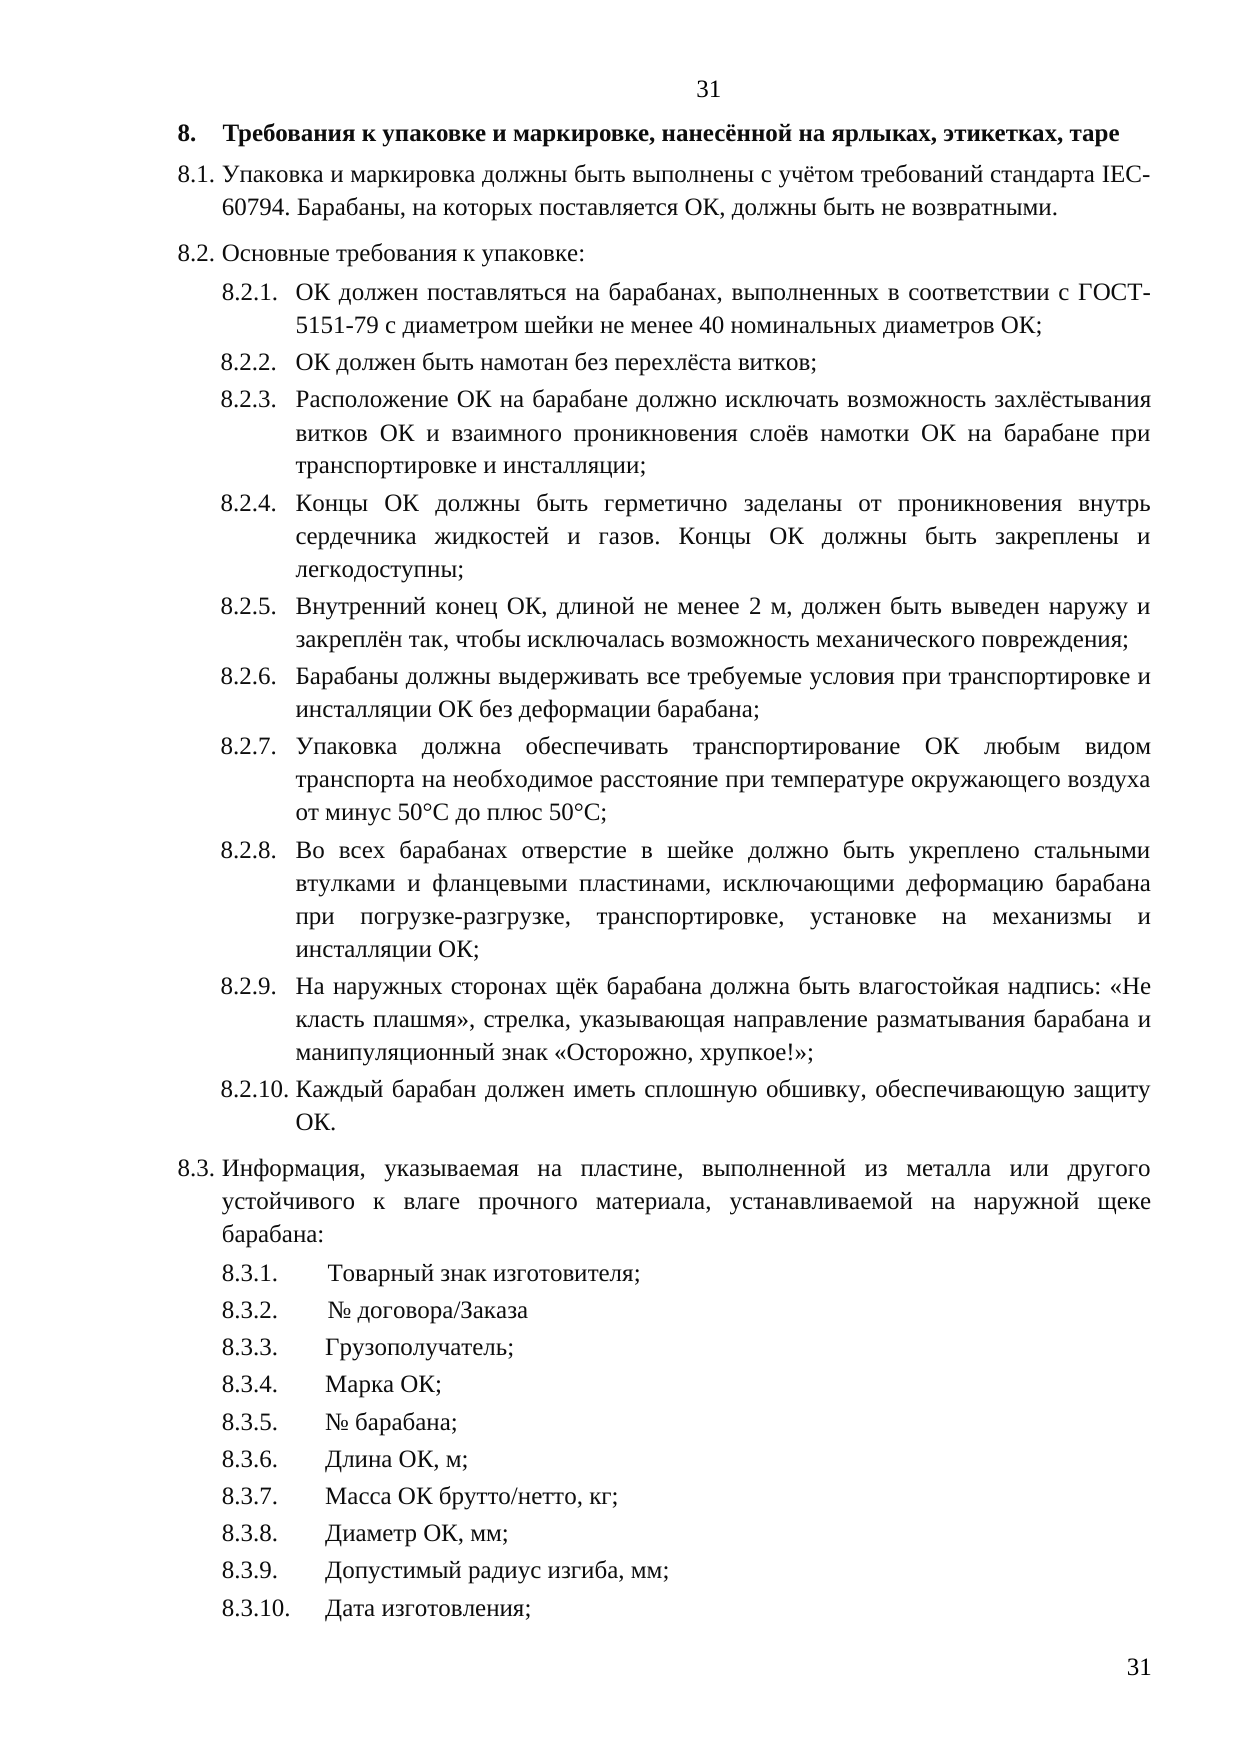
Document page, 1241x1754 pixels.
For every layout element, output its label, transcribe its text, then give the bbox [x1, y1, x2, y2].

list Масса ОК брутто/нетто, кг; [222, 1481, 1152, 1510]
list Основные требования к упаковке: [177, 238, 1152, 267]
list Диаметр ОК, мм; [222, 1518, 1152, 1547]
list Барабаны должны выдерживать все требуемые условия при транспортировке и инсталляции ОК без деформации барабана; [220, 661, 1152, 723]
list № барабана; [222, 1407, 1152, 1436]
list Допустимый радиус изгиба, мм; [222, 1556, 1152, 1584]
list Каждый барабан должен иметь сплошную обшивку, обеспечивающую защиту ОК. [220, 1074, 1152, 1136]
list Марка ОК; [222, 1369, 1152, 1398]
list Товарный знак изготовителя; [222, 1258, 1152, 1287]
list ОК должен поставляться на барабанах, выполненных в соответствии с ГОСТ-5151-79 с диаметром шейки не менее 40 номинальных диаметров ОК; [222, 277, 1152, 339]
list Упаковка и маркировка должны быть выполнены с учётом требований стандарта IEC-60794. Барабаны, на которых поставляется ОК, должны быть не возвратными. [177, 159, 1152, 221]
list № договора/Заказа [222, 1295, 1152, 1324]
list Грузополучатель; [222, 1332, 1152, 1361]
list Длина ОК, м; [222, 1444, 1152, 1473]
list Информация, указываемая на пластине, выполненной из металла или другого устойчивого к влаге прочного материала, устанавливаемой на наружной щеке барабана: [177, 1153, 1152, 1247]
list Расположение ОК на барабане должно исключать возможность захлёстывания витков ОК и взаимного проникновения слоёв намотки ОК на барабане при транспортировке и инсталляции; [220, 384, 1152, 479]
list ОК должен быть намотан без перехлёста витков; [220, 347, 1152, 376]
list Дата изготовления; [222, 1593, 1152, 1621]
list Во всех барабанах отверстие в шейке должно быть укреплено стальными втулками и фланцевыми пластинами, исключающими деформацию барабана при погрузке-разгрузке, транспортировке, установке на механизмы и инсталляции ОК; [220, 835, 1152, 962]
list Требования к упаковке и маркировке, нанесённой на ярлыках, этикетках, таре [177, 118, 1152, 147]
list Концы ОК должны быть герметично заделаны от проникновения внутрь сердечника жидкостей и газов. Концы ОК должны быть закреплены и легкодоступны; [220, 488, 1152, 583]
list Упаковка должна обеспечивать транспортирование ОК любым видом транспорта на необходимое расстояние при температуре окружающего воздуха от минус 50°С до плюс 50°С; [220, 731, 1152, 826]
list Внутренний конец ОК, длиной не менее 2 м, должен быть выведен наружу и закреплён так, чтобы исключалась возможность механического повреждения; [220, 591, 1152, 653]
list На наружных сторонах щёк барабана должна быть влагостойкая надпись: «Не класть плашмя», стрелка, указывающая направление разматывания барабана и манипуляционный знак «Осторожно, хрупкое!»; [220, 971, 1152, 1066]
